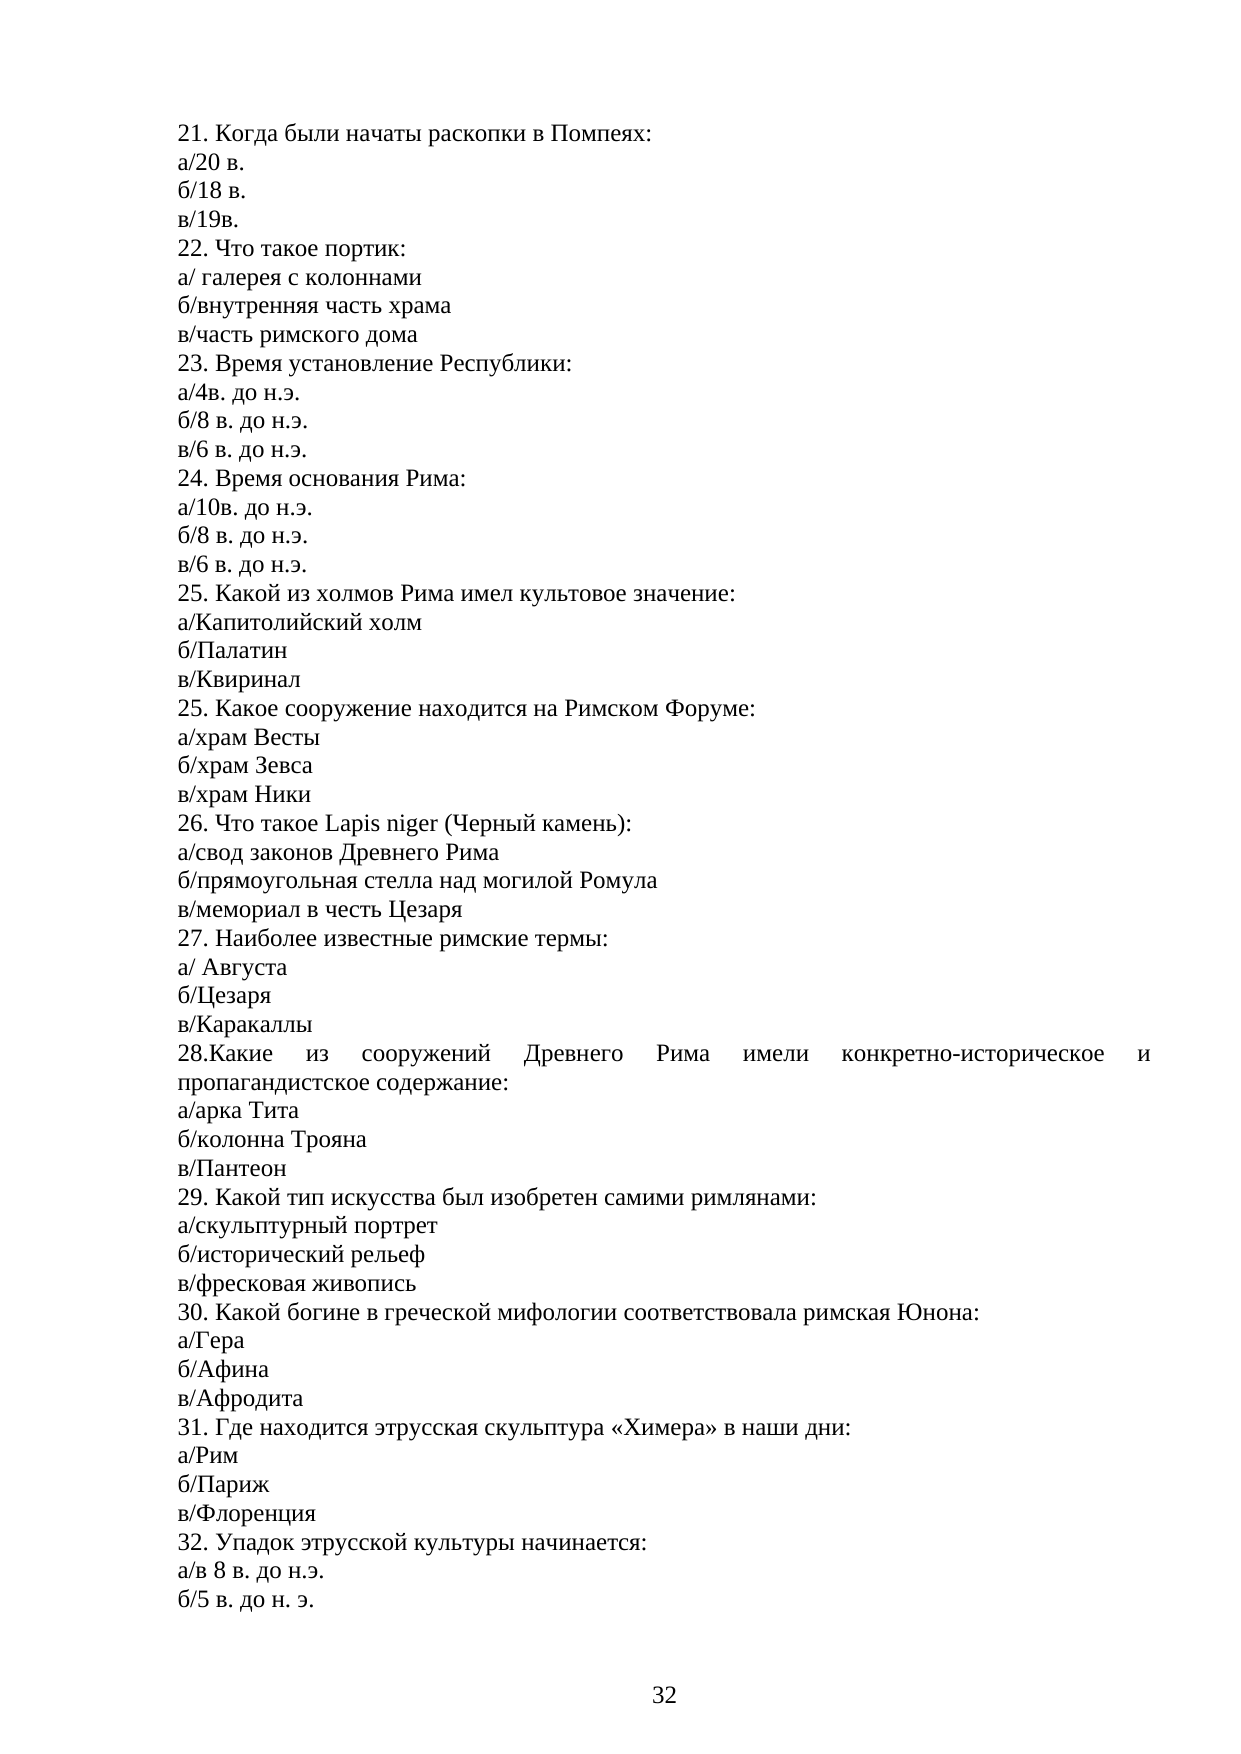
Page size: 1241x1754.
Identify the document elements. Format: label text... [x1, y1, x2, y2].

text в/Квиринал [177, 664, 1152, 693]
text а/храм Весты [177, 722, 1152, 751]
text а/Рим [177, 1441, 1152, 1469]
text б/18 в. [177, 176, 1152, 204]
text а/Капитолийский холм [177, 607, 1152, 636]
text в/храм Ники [177, 779, 1152, 808]
text а/ Августа [177, 952, 1152, 981]
text 28.Какие из сооружений Древнего Рима имели конкретно-историческое и пропагандистское содержание: [177, 1038, 1152, 1096]
text 24. Время основания Рима: [177, 463, 1152, 492]
text в/Каракаллы [177, 1009, 1152, 1038]
text 27. Наиболее известные римские термы: [177, 923, 1152, 952]
text б/8 в. до н.э. [177, 521, 1152, 549]
text а/ галерея с колоннами [177, 262, 1152, 291]
text 25. Какое сооружение находится на Римском Форуме: [177, 693, 1152, 722]
text б/5 в. до н. э. [177, 1584, 1152, 1613]
text в/Афродита [177, 1383, 1152, 1412]
text б/колонна Трояна [177, 1124, 1152, 1153]
text в/фресковая живопись [177, 1268, 1152, 1297]
text б/Афина [177, 1354, 1152, 1383]
text а/10в. до н.э. [177, 492, 1152, 521]
text в/19в. [177, 204, 1152, 233]
text б/внутренняя часть храма [177, 291, 1152, 319]
text б/Париж [177, 1469, 1152, 1498]
text в/Флоренция [177, 1498, 1152, 1527]
text в/6 в. до н.э. [177, 549, 1152, 578]
text 23. Время установление Республики: [177, 348, 1152, 377]
text 22. Что такое портик: [177, 233, 1152, 262]
text б/исторический рельеф [177, 1239, 1152, 1268]
text б/храм Зевса [177, 751, 1152, 779]
text в/6 в. до н.э. [177, 434, 1152, 463]
text в/Пантеон [177, 1153, 1152, 1182]
text б/Палатин [177, 636, 1152, 664]
text а/Гера [177, 1326, 1152, 1354]
text 26. Что такое Lapis niger (Черный камень): [177, 808, 1152, 837]
text б/Цезаря [177, 981, 1152, 1009]
text а/свод законов Древнего Рима [177, 837, 1152, 866]
text а/арка Тита [177, 1096, 1152, 1124]
text а/20 в. [177, 147, 1152, 176]
text 29. Какой тип искусства был изобретен самими римлянами: [177, 1182, 1152, 1211]
text в/часть римского дома [177, 319, 1152, 348]
text а/скульптурный портрет [177, 1211, 1152, 1239]
text 25. Какой из холмов Рима имел культовое значение: [177, 578, 1152, 607]
text б/8 в. до н.э. [177, 406, 1152, 434]
text 30. Какой богине в греческой мифологии соответствовала римская Юнона: [177, 1297, 1152, 1326]
text 31. Где находится этрусская скульптура «Химера» в наши дни: [177, 1412, 1152, 1441]
text а/4в. до н.э. [177, 377, 1152, 406]
text 32. Упадок этрусской культуры начинается: [177, 1527, 1152, 1556]
text б/прямоугольная стелла над могилой Ромула [177, 866, 1152, 894]
text а/в 8 в. до н.э. [177, 1556, 1152, 1584]
text 21. Когда были начаты раскопки в Помпеях: [177, 118, 1152, 147]
text в/мемориал в честь Цезаря [177, 894, 1152, 923]
